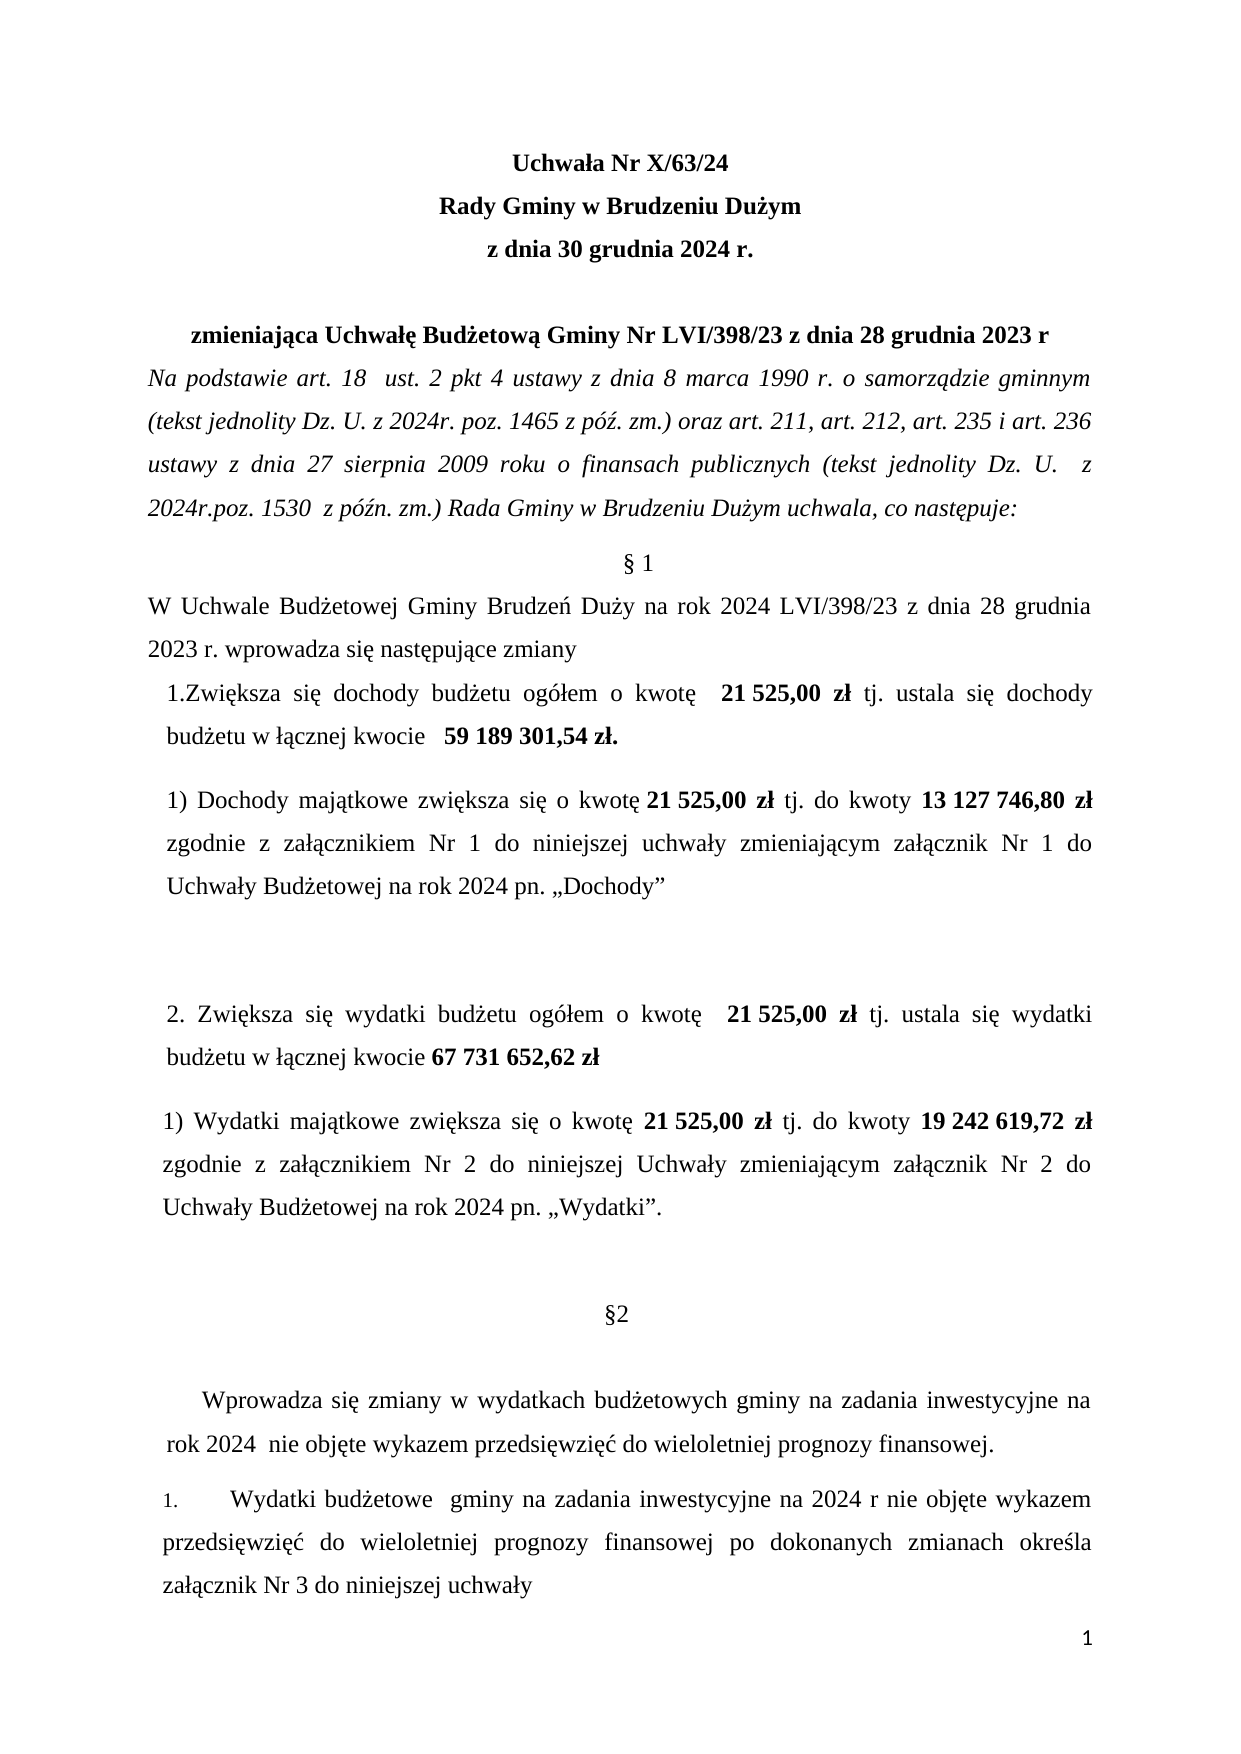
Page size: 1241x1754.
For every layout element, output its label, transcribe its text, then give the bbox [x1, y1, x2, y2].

text 2. Zwiększa się wydatki budżetu ogółem o kwotę 21 525,00 zł tj. ustala się wydatki budżetu w łącznej kwocie 67 731 652,62 zł [166, 999, 1093, 1071]
text Wprowadza się zmiany w wydatkach budżetowych gminy na zadania inwestycyjne na rok 2024 nie objęte wykazem przedsięwzięć do wieloletniej prognozy finansowej. [166, 1386, 1093, 1457]
list Wydatki budżetowe gminy na zadania inwestycyjne na 2024 r nie objęte wykazem przedsięwzięć do wieloletniej prognozy finansowej po dokonanych zmianach określa załącznik Nr 3 do niniejszej uchwały [162, 1484, 1093, 1599]
text zmieniająca Uchwałę Budżetową Gminy Nr LVI/398/23 z dnia 28 grudnia 2023 r [148, 320, 1093, 349]
text §2 [185, 1299, 1093, 1328]
text W Uchwale Budżetowej Gminy Brudzeń Duży na rok 2024 LVI/398/23 z dnia 28 grudnia 2023 r. wprowadza się następujące zmiany [148, 591, 1093, 663]
text 1) Wydatki majątkowe zwiększa się o kwotę 21 525,00 zł tj. do kwoty 19 242 619,72 zł zgodnie z załącznikiem Nr 2 do niniejszej Uchwały zmieniającym załącznik Nr 2 do Uchwały Budżetowej na rok 2024 pn. „Wydatki”. [162, 1106, 1093, 1221]
text 1.Zwiększa się dochody budżetu ogółem o kwotę 21 525,00 zł tj. ustala się dochody budżetu w łącznej kwocie 59 189 301,54 zł. [166, 678, 1093, 749]
text Uchwała Nr X/63/24 [148, 148, 1093, 176]
text § 1 [148, 548, 1093, 577]
text Na podstawie art. 18 ust. 2 pkt 4 ustawy z dnia 8 marca 1990 r. o samorządzie gminnym (tekst jednolity Dz. U. z 2024r. poz. 1465 z póź. zm.) oraz art. 211, art. 212, art. 235 i art. 236 ustawy z dnia 27 sierpnia 2009 roku o finansach publicznych (tekst jednolity Dz. U. z 2024r.poz. 1530 z późn. zm.) Rada Gminy w Brudzeniu Dużym uchwala, co następuje: [148, 363, 1093, 521]
text Rady Gminy w Brudzeniu Dużym [148, 191, 1093, 219]
text 1) Dochody majątkowe zwiększa się o kwotę 21 525,00 zł tj. do kwoty 13 127 746,80 zł zgodnie z załącznikiem Nr 1 do niniejszej uchwały zmieniającym załącznik Nr 1 do Uchwały Budżetowej na rok 2024 pn. „Dochody” [166, 785, 1093, 900]
text z dnia 30 grudnia 2024 r. [148, 234, 1093, 263]
